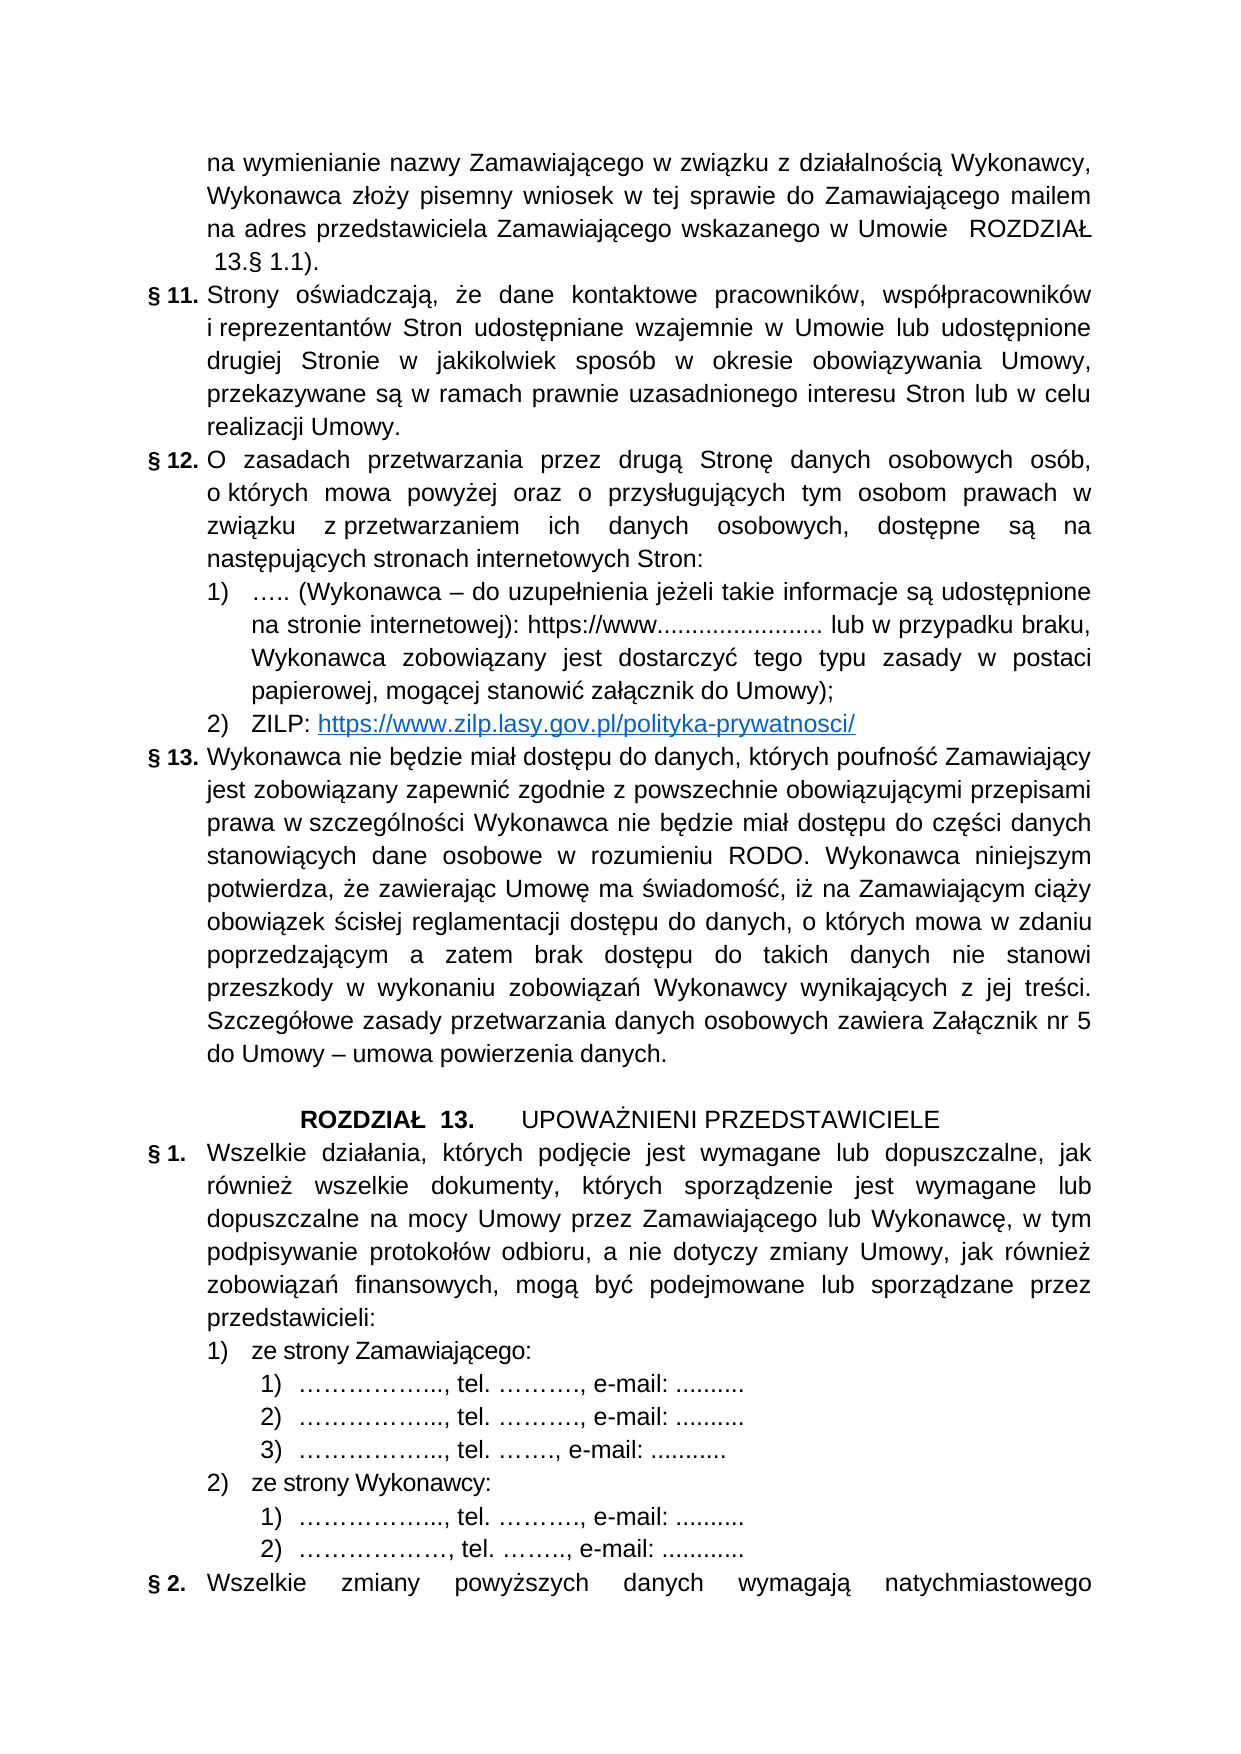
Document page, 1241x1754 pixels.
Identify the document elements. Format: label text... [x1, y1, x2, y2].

subtitle UPOWAŻNIENI PRZEDSTAWICIELE [148, 1105, 1093, 1134]
list ze strony Wykonawcy: [207, 1468, 1093, 1497]
list ….. (Wykonawca – do uzupełnienia jeżeli takie informacje są udostępnione na stronie internetowej): https://www........................ lub w przypadku braku, Wykonawca zobowiązany jest dostarczyć tego typu zasady w postaci papierowej, mogącej stanowić załącznik do Umowy); [207, 577, 1093, 705]
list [148, 1567, 1093, 1596]
list Wykonawca nie będzie miał dostępu do danych, których poufność Zamawiający jest zobowiązany zapewnić zgodnie z powszechnie obowiązującymi przepisami prawa w szczególności Wykonawca nie będzie miał dostępu do części danych stanowiących dane osobowe w rozumieniu RODO. Wykonawca niniejszym potwierdza, że zawierając Umowę ma świadomość, iż na Zamawiającym ciąży obowiązek ścisłej reglamentacji dostępu do danych, o których mowa w zdaniu poprzedzającym a zatem brak dostępu do takich danych nie stanowi przeszkody w wykonaniu zobowiązań Wykonawcy wynikających z jej treści. Szczegółowe zasady przetwarzania danych osobowych zawiera Załącznik nr 5 do Umowy – umowa powierzenia danych. [148, 742, 1093, 1068]
list ……………..., tel. ………., e-mail: .......... [260, 1402, 1093, 1431]
list ……………..., tel. ………., e-mail: .......... [260, 1369, 1093, 1398]
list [148, 148, 1093, 275]
list ……………..., tel. ……., e-mail: ........... [260, 1435, 1093, 1464]
list ………………, tel. …….., e-mail: ............ [260, 1534, 1093, 1563]
list Strony oświadczają, że dane kontaktowe pracowników, współpracowników i reprezentantów Stron udostępniane wzajemnie w Umowie lub udostępnione drugiej Stronie w jakikolwiek sposób w okresie obowiązywania Umowy, przekazywane są w ramach prawnie uzasadnionego interesu Stron lub w celu realizacji Umowy. [148, 280, 1093, 441]
list ……………..., tel. ………., e-mail: .......... [260, 1501, 1093, 1530]
list Wszelkie działania, których podjęcie jest wymagane lub dopuszczalne, jak również wszelkie dokumenty, których sporządzenie jest wymagane lub dopuszczalne na mocy Umowy przez Zamawiającego lub Wykonawcę, w tym podpisywanie protokołów odbioru, a nie dotyczy zmiany Umowy, jak również zobowiązań finansowych, mogą być podejmowane lub sporządzane przez przedstawicieli: [148, 1138, 1093, 1332]
list ZILP: https://www.zilp.lasy.gov.pl/polityka-prywatnosci/ [207, 709, 1093, 738]
list ze strony Zamawiającego: [207, 1336, 1093, 1365]
list O zasadach przetwarzania przez drugą Stronę danych osobowych osób, o których mowa powyżej oraz o przysługujących tym osobom prawach w związku z przetwarzaniem ich danych osobowych, dostępne są na następujących stronach internetowych Stron: [148, 445, 1093, 573]
